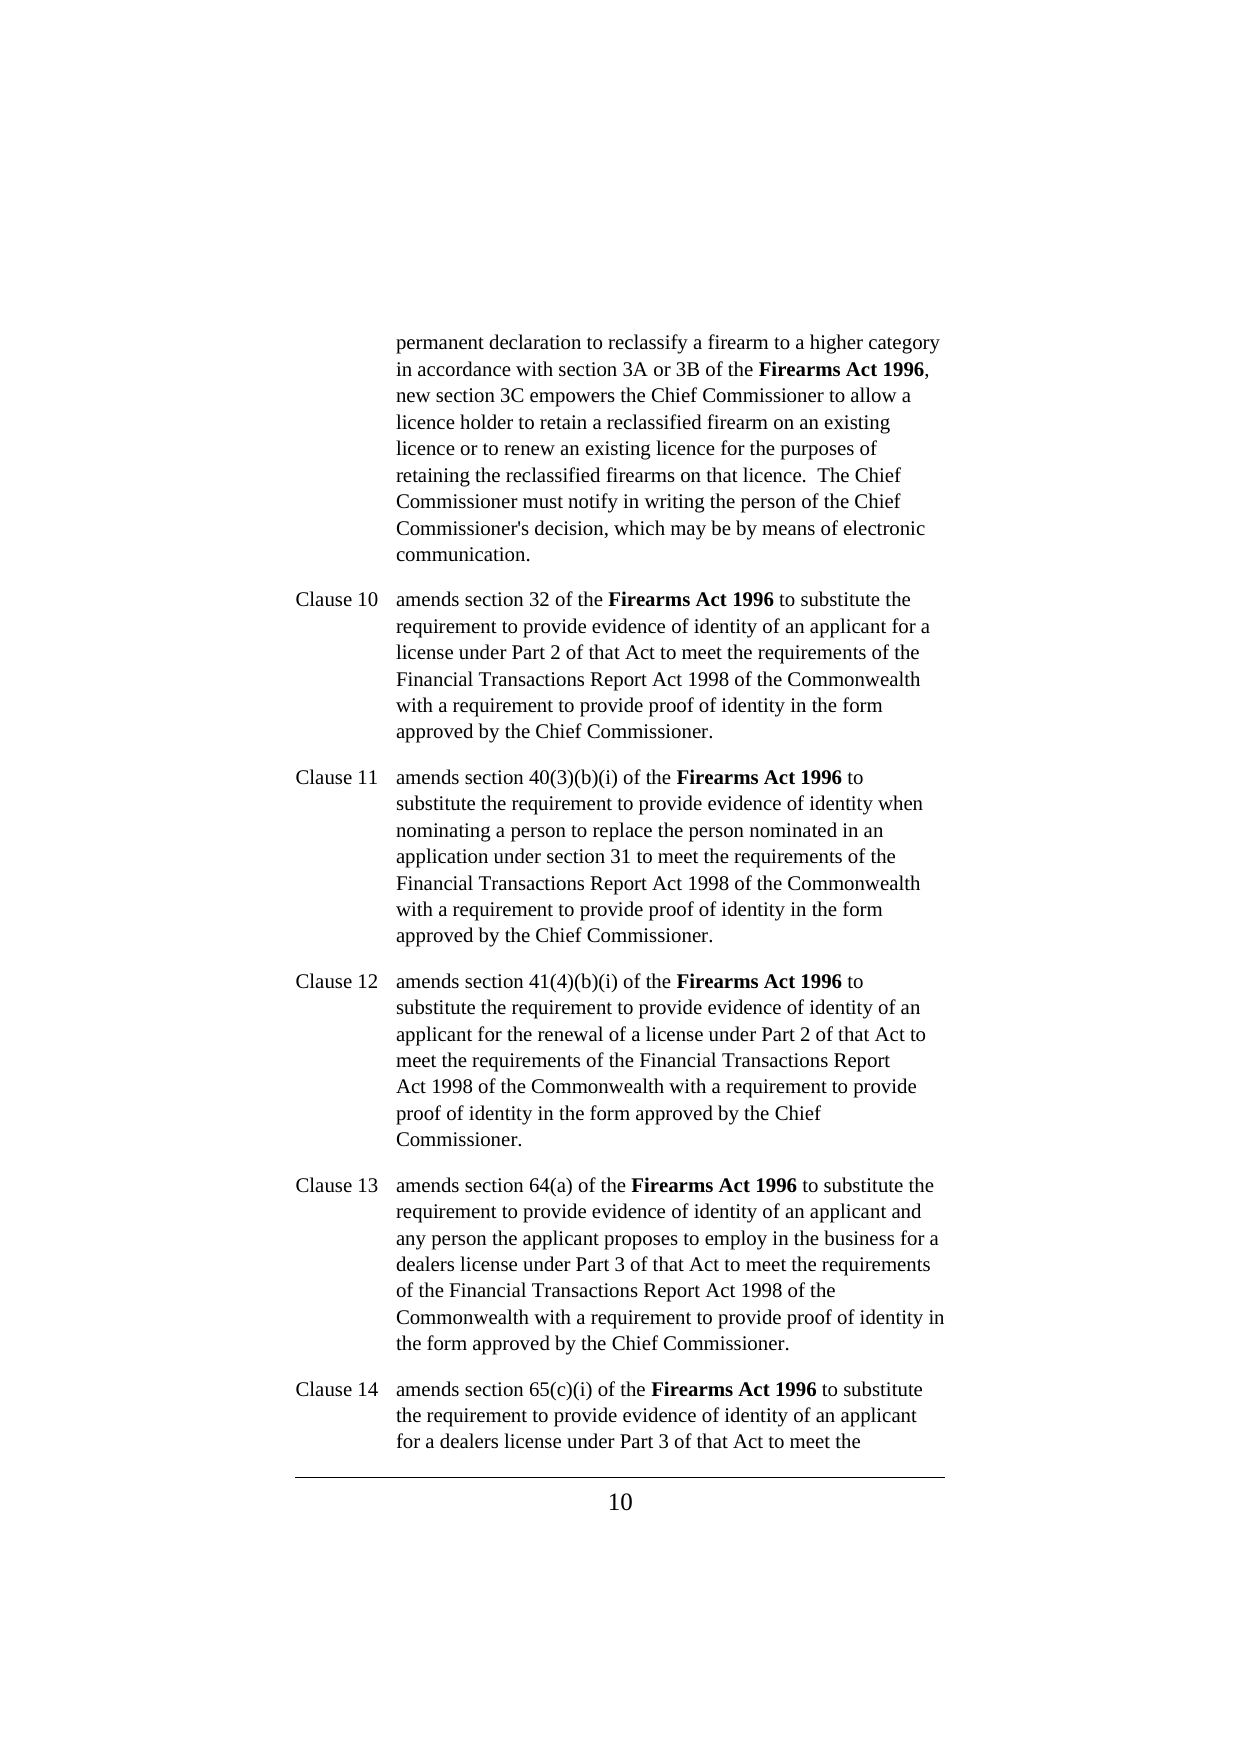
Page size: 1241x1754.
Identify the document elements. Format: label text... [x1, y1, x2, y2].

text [295, 1376, 945, 1453]
text Clause 11 amends section 40(3)(b)(i) of the Firearms Act 1996 to substitute the requirement to provide evidence of identity when nominating a person to replace the person nominated in an application under section 31 to meet the requirements of the Financial Transactions Report Act 1998 of the Commonwealth with a requirement to provide proof of identity in the form approved by the Chief Commissioner. [295, 764, 945, 947]
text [396, 330, 945, 566]
text Clause 12 amends section 41(4)(b)(i) of the Firearms Act 1996 to substitute the requirement to provide evidence of identity of an applicant for the renewal of a license under Part 2 of that Act to meet the requirements of the Financial Transactions Report Act 1998 of the Commonwealth with a requirement to provide proof of identity in the form approved by the Chief Commissioner. [295, 968, 945, 1151]
text Clause 10 amends section 32 of the Firearms Act 1996 to substitute the requirement to provide evidence of identity of an applicant for a license under Part 2 of that Act to meet the requirements of the Financial Transactions Report Act 1998 of the Commonwealth with a requirement to provide proof of identity in the form approved by the Chief Commissioner. [295, 587, 945, 743]
text Clause 13 amends section 64(a) of the Firearms Act 1996 to substitute the requirement to provide evidence of identity of an applicant and any person the applicant proposes to employ in the business for a dealers license under Part 3 of that Act to meet the requirements of the Financial Transactions Report Act 1998 of the Commonwealth with a requirement to provide proof of identity in the form approved by the Chief Commissioner. [295, 1172, 945, 1355]
